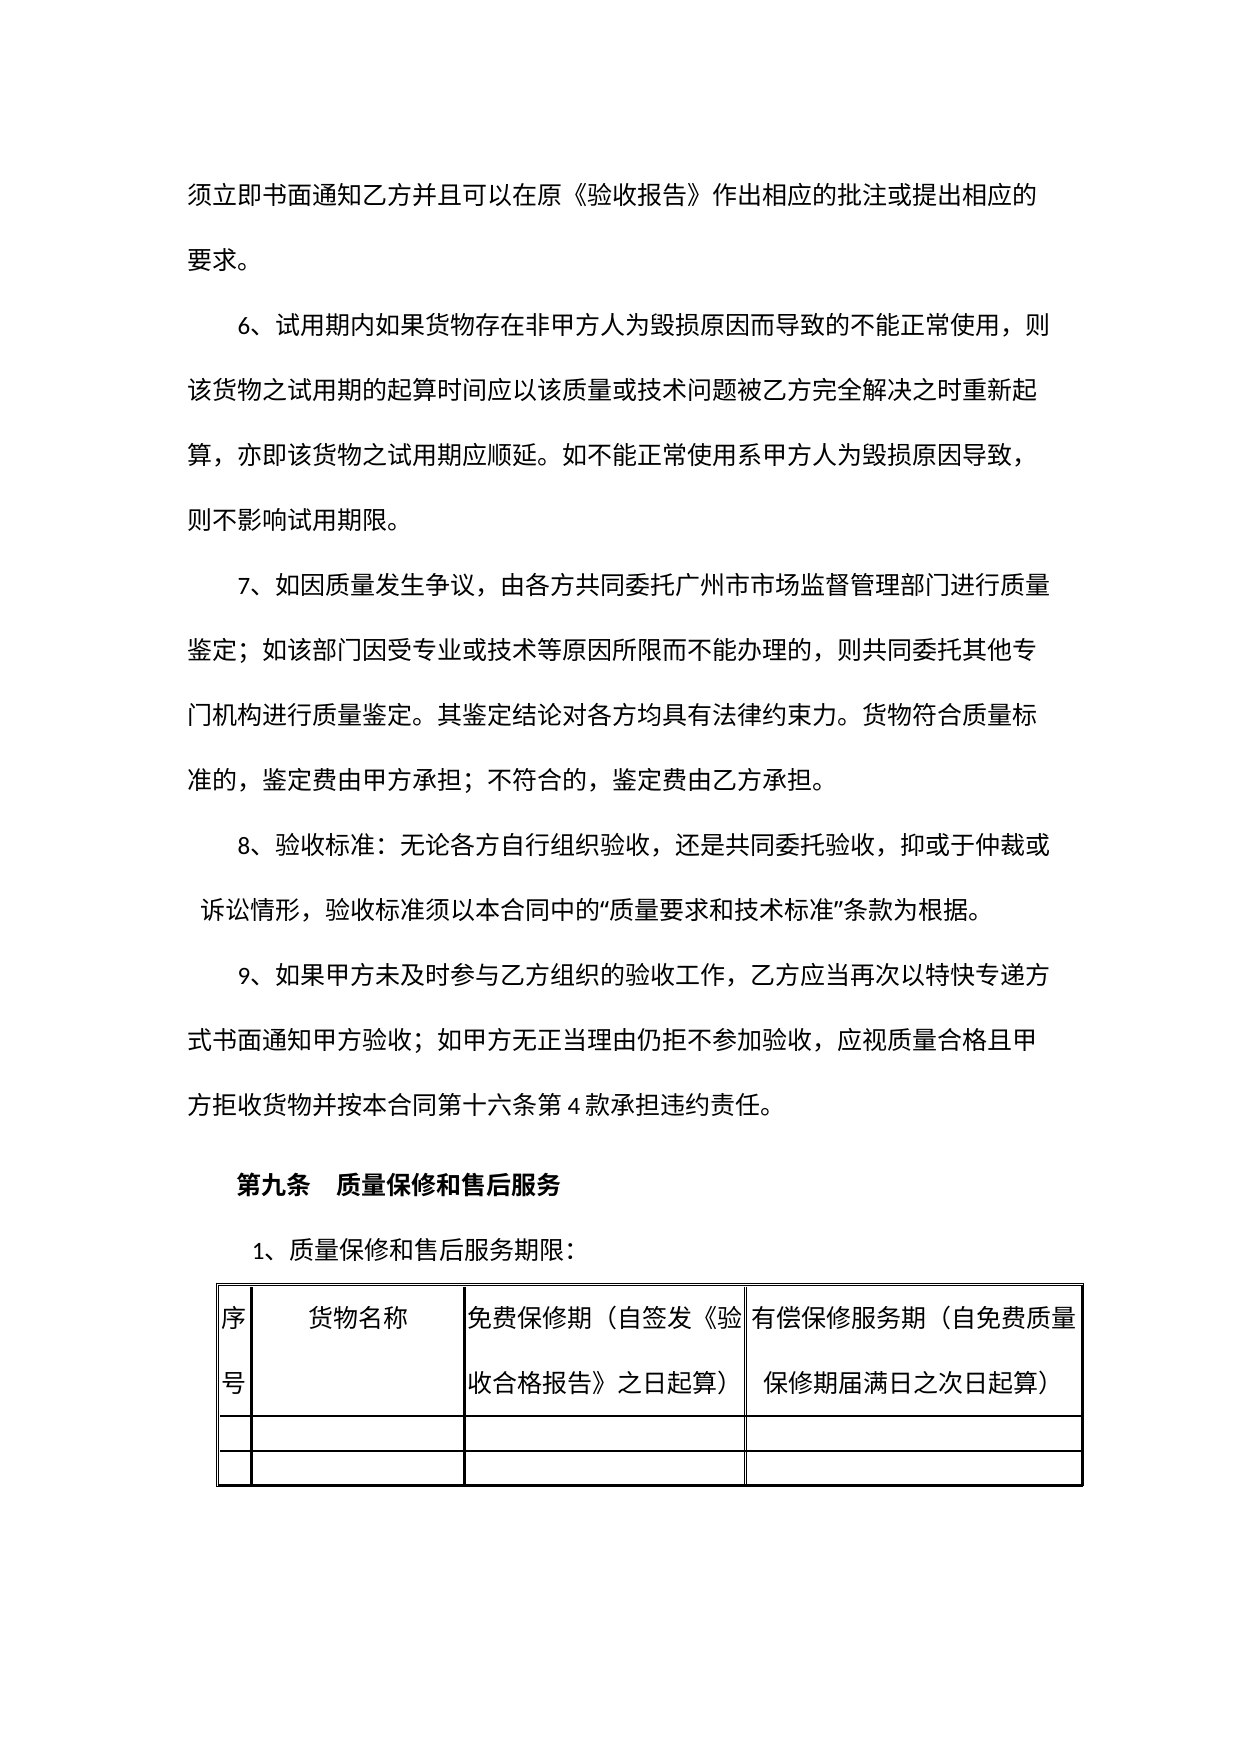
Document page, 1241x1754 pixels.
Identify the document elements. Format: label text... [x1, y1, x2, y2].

table_header 有偿保修服务期（自免费质量保修期届满日之次日起算） [747, 1286, 1081, 1415]
table_cell [253, 1452, 463, 1484]
table_cell [747, 1452, 1081, 1484]
table_cell [466, 1417, 744, 1449]
text 第九条 质量保修和售后服务 [187, 1153, 1053, 1218]
text 8、验收标准：无论各方自行组织验收，还是共同委托验收，抑或于仲裁或诉讼情形，验收标准须以本合同中的“质量要求和技术标准”条款为根据。 [200, 812, 1053, 942]
table_cell [219, 1450, 250, 1484]
table_header 免费保修期（自签发《验收合格报告》之日起算） [466, 1286, 744, 1415]
text 1、质量保修和售后服务期限： [187, 1218, 1053, 1283]
text 9、如果甲方未及时参与乙方组织的验收工作，乙方应当再次以特快专递方式书面通知甲方验收；如甲方无正当理由仍拒不参加验收，应视质量合格且甲方拒收货物并按本合同第十六条第4款承担违约责任。 [187, 942, 1053, 1137]
text 6、试用期内如果货物存在非甲方人为毁损原因而导致的不能正常使用，则该货物之试用期的起算时间应以该质量或技术问题被乙方完全解决之时重新起算，亦即该货物之试用期应顺延。如不能正常使用系甲方人为毁损原因导致，则不影响试用期限。 [187, 292, 1053, 552]
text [187, 162, 1053, 292]
table_cell [253, 1417, 463, 1449]
table_header 序号 [219, 1286, 251, 1415]
table_cell [219, 1415, 250, 1449]
text 7、如因质量发生争议，由各方共同委托广州市市场监督管理部门进行质量鉴定；如该部门因受专业或技术等原因所限而不能办理的，则共同委托其他专门机构进行质量鉴定。其鉴定结论对各方均具有法律约束力。货物符合质量标准的，鉴定费由甲方承担；不符合的，鉴定费由乙方承担。 [187, 552, 1053, 812]
table_cell [466, 1452, 744, 1484]
table_cell [747, 1417, 1081, 1449]
table_header 货物名称 [253, 1286, 464, 1415]
